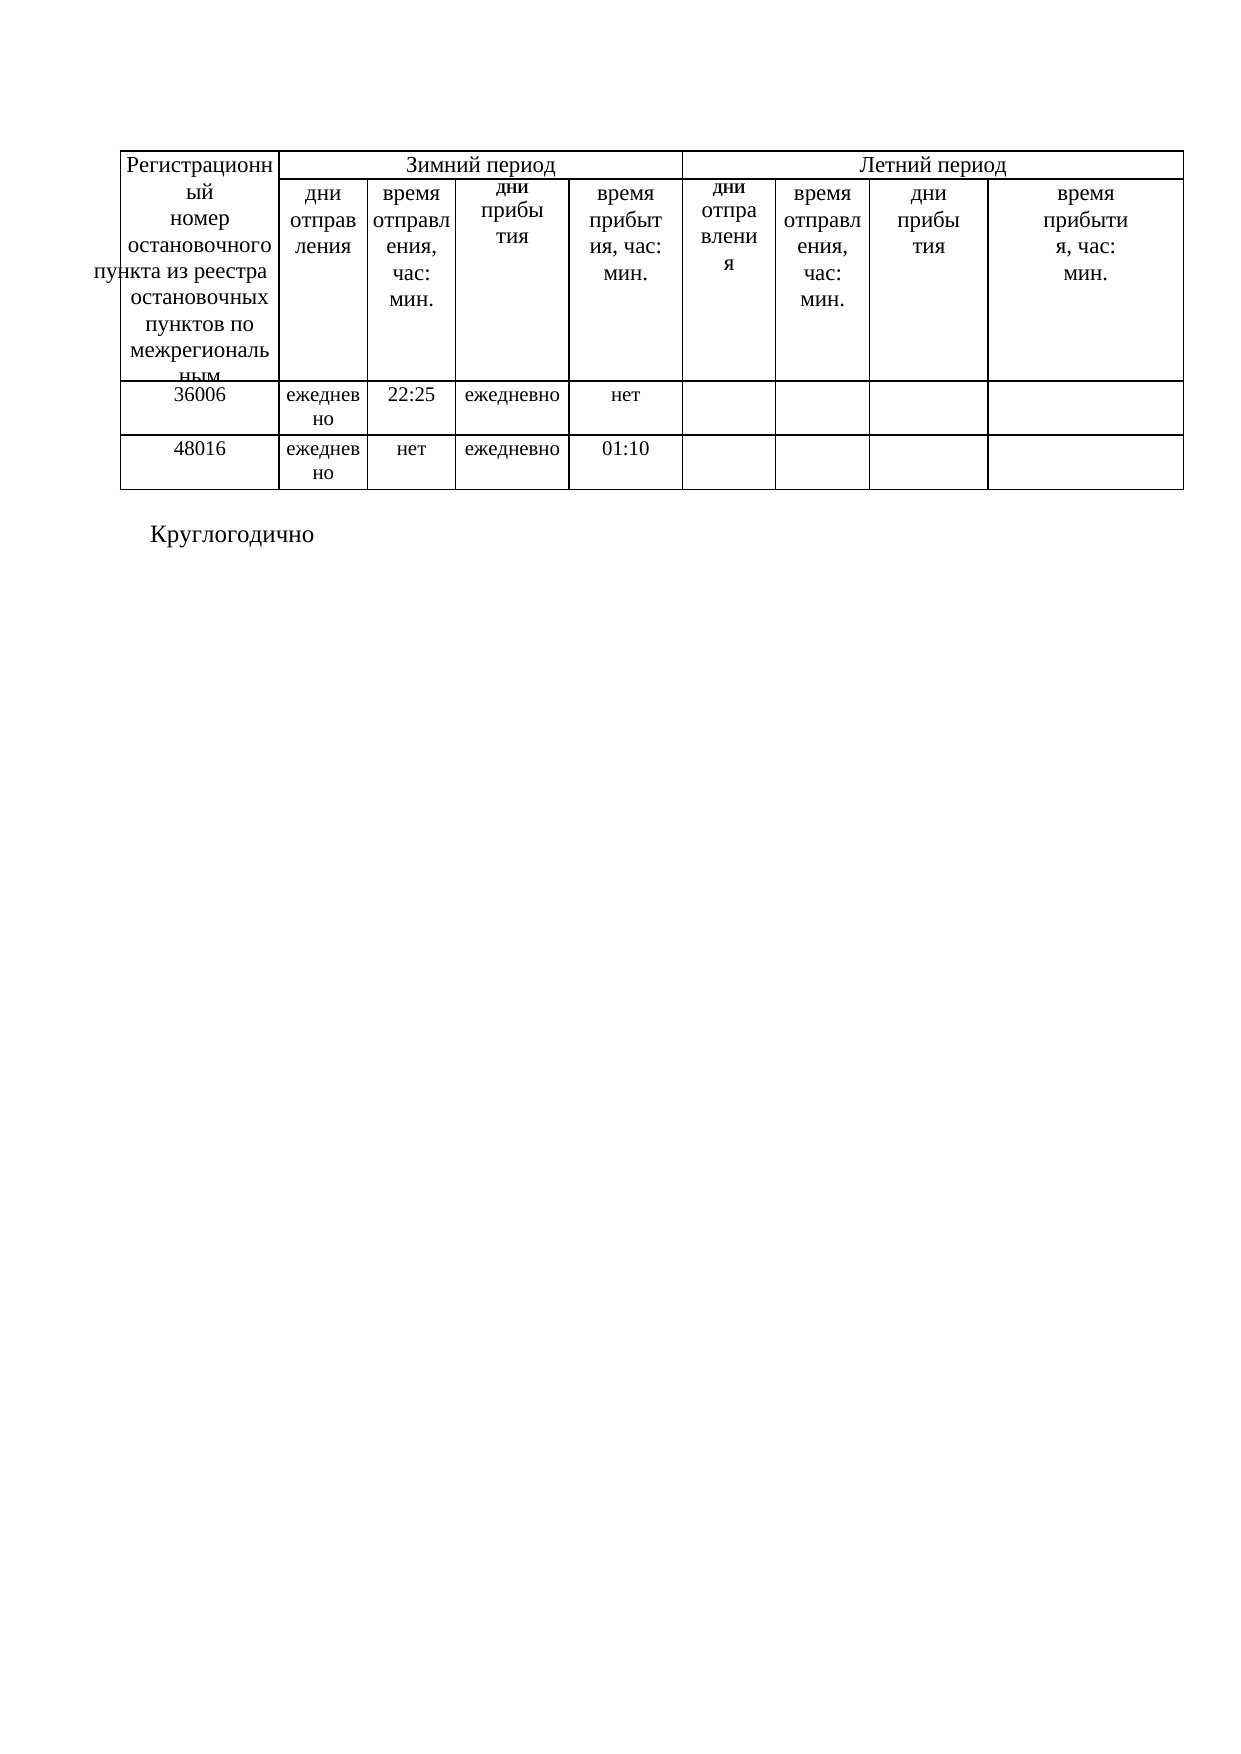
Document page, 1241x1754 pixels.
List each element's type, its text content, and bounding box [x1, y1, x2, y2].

table_cell время прибыт ия, час: мин. [570, 180, 682, 380]
table_header Зимний период [280, 152, 682, 178]
table_cell 01:10 [570, 436, 682, 489]
table_cell время прибыти я, час: мин. [989, 180, 1183, 380]
table_cell дни отправ ления [280, 180, 367, 380]
table_cell 22:25 [368, 382, 455, 434]
table_cell [989, 436, 1183, 489]
table_cell ежедневно [280, 436, 367, 489]
table_cell время отправл ения, час: мин. [776, 180, 869, 380]
table_cell [776, 436, 869, 489]
table_cell [870, 382, 987, 434]
table_cell [683, 436, 775, 489]
text Круглогодично [150, 519, 1090, 548]
table_cell ДНИ отпра влени я [683, 180, 775, 380]
table_cell 48016 [121, 436, 278, 489]
table_cell [989, 382, 1183, 434]
table_header Летний период [683, 152, 1183, 178]
table_cell дни прибы тия [870, 180, 987, 380]
table_cell [870, 436, 987, 489]
table_cell ежедневно [456, 436, 568, 489]
table_cell нет [570, 382, 682, 434]
table_cell [776, 382, 869, 434]
table_cell ДНИ прибы тия [456, 180, 568, 380]
table_cell ежедневно [280, 382, 367, 434]
table_cell ежедневно [456, 382, 568, 434]
table_cell время отправл ения, час: мин. [368, 180, 455, 380]
table_cell [683, 382, 775, 434]
table_cell нет [368, 436, 455, 489]
table_cell 36006 [121, 382, 278, 434]
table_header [121, 152, 278, 380]
